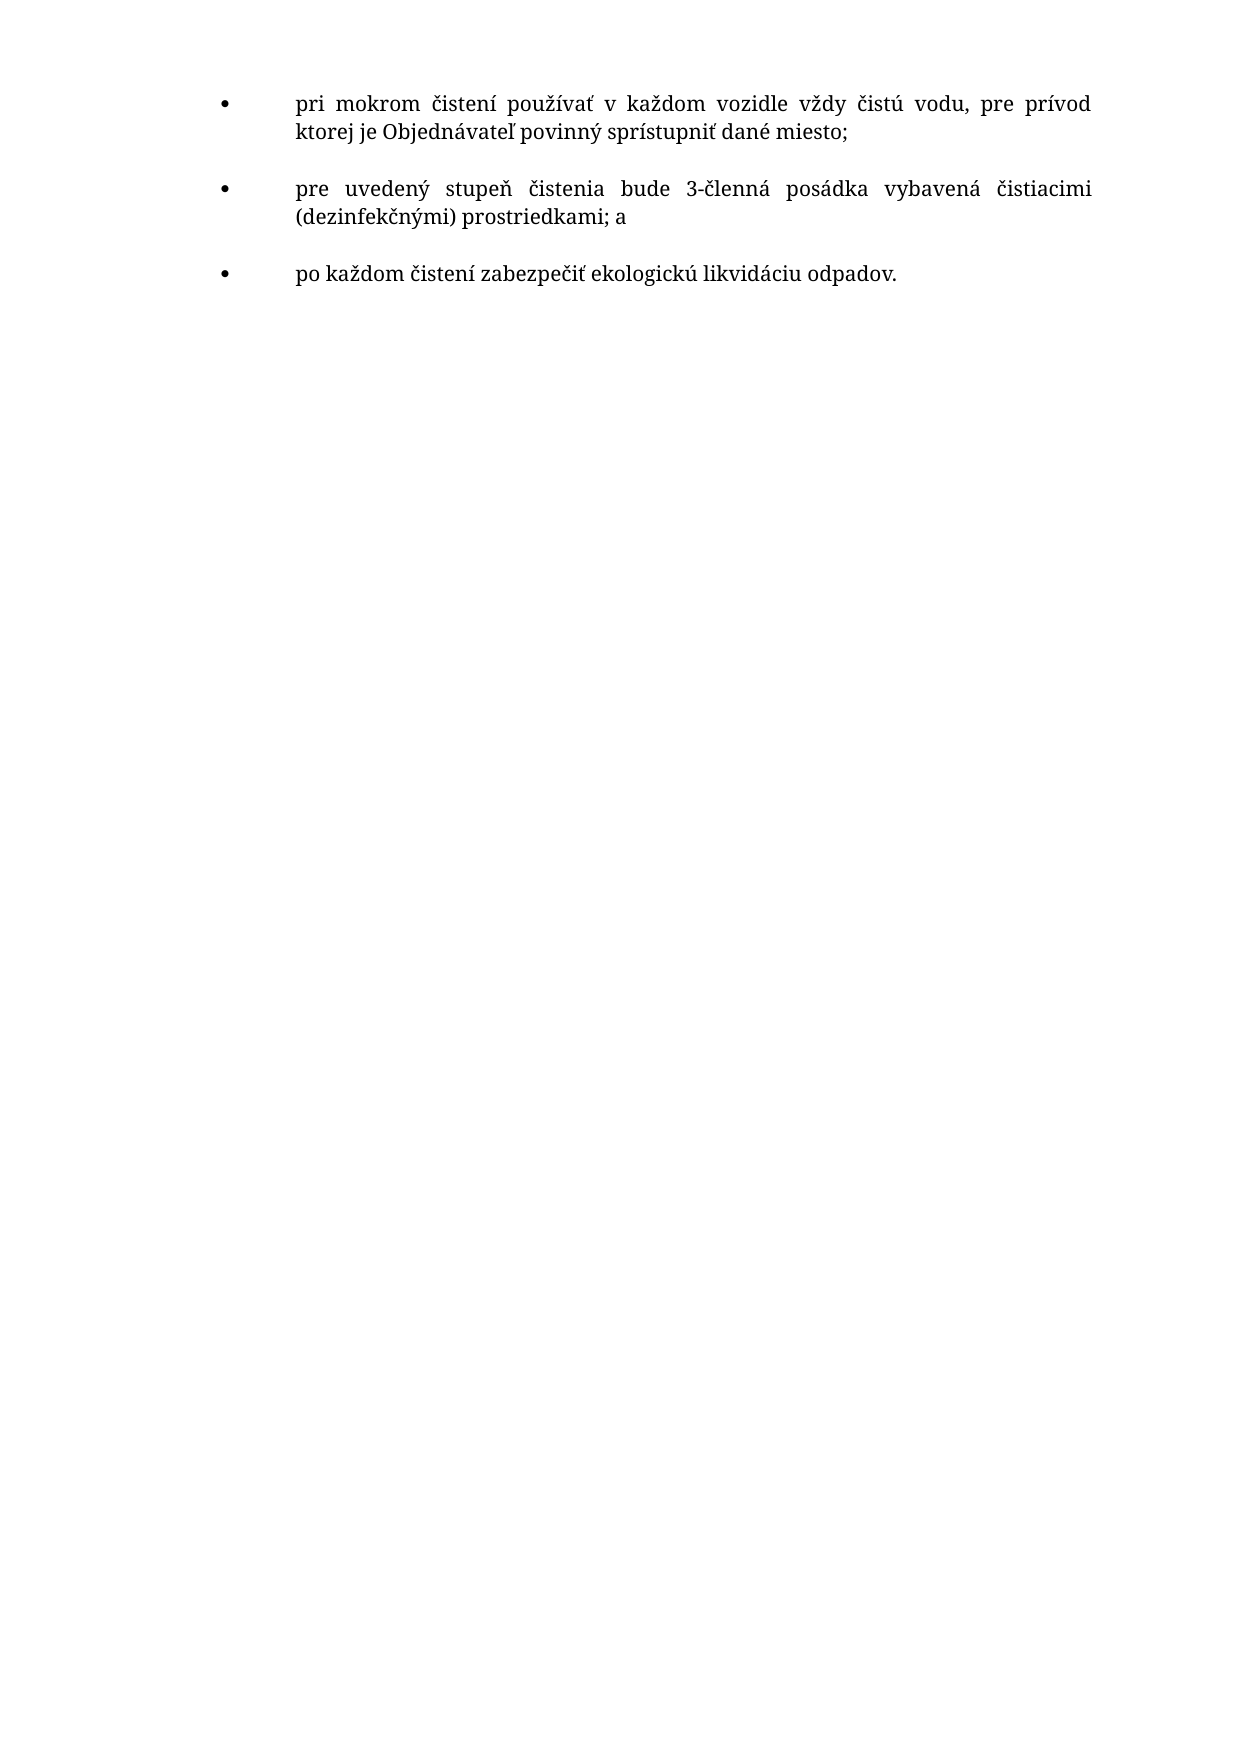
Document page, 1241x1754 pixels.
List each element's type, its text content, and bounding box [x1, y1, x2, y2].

list pre uvedený stupeň čistenia bude 3-členná posádka vybavená čistiacimi (dezinfekčnými) prostriedkami; a [221, 174, 1093, 231]
list po každom čistení zabezpečiť ekologickú likvidáciu odpadov. [221, 259, 1093, 288]
list pri mokrom čistení používať v každom vozidle vždy čistú vodu, pre prívod ktorej je Objednávateľ povinný sprístupniť dané miesto; [221, 89, 1093, 146]
